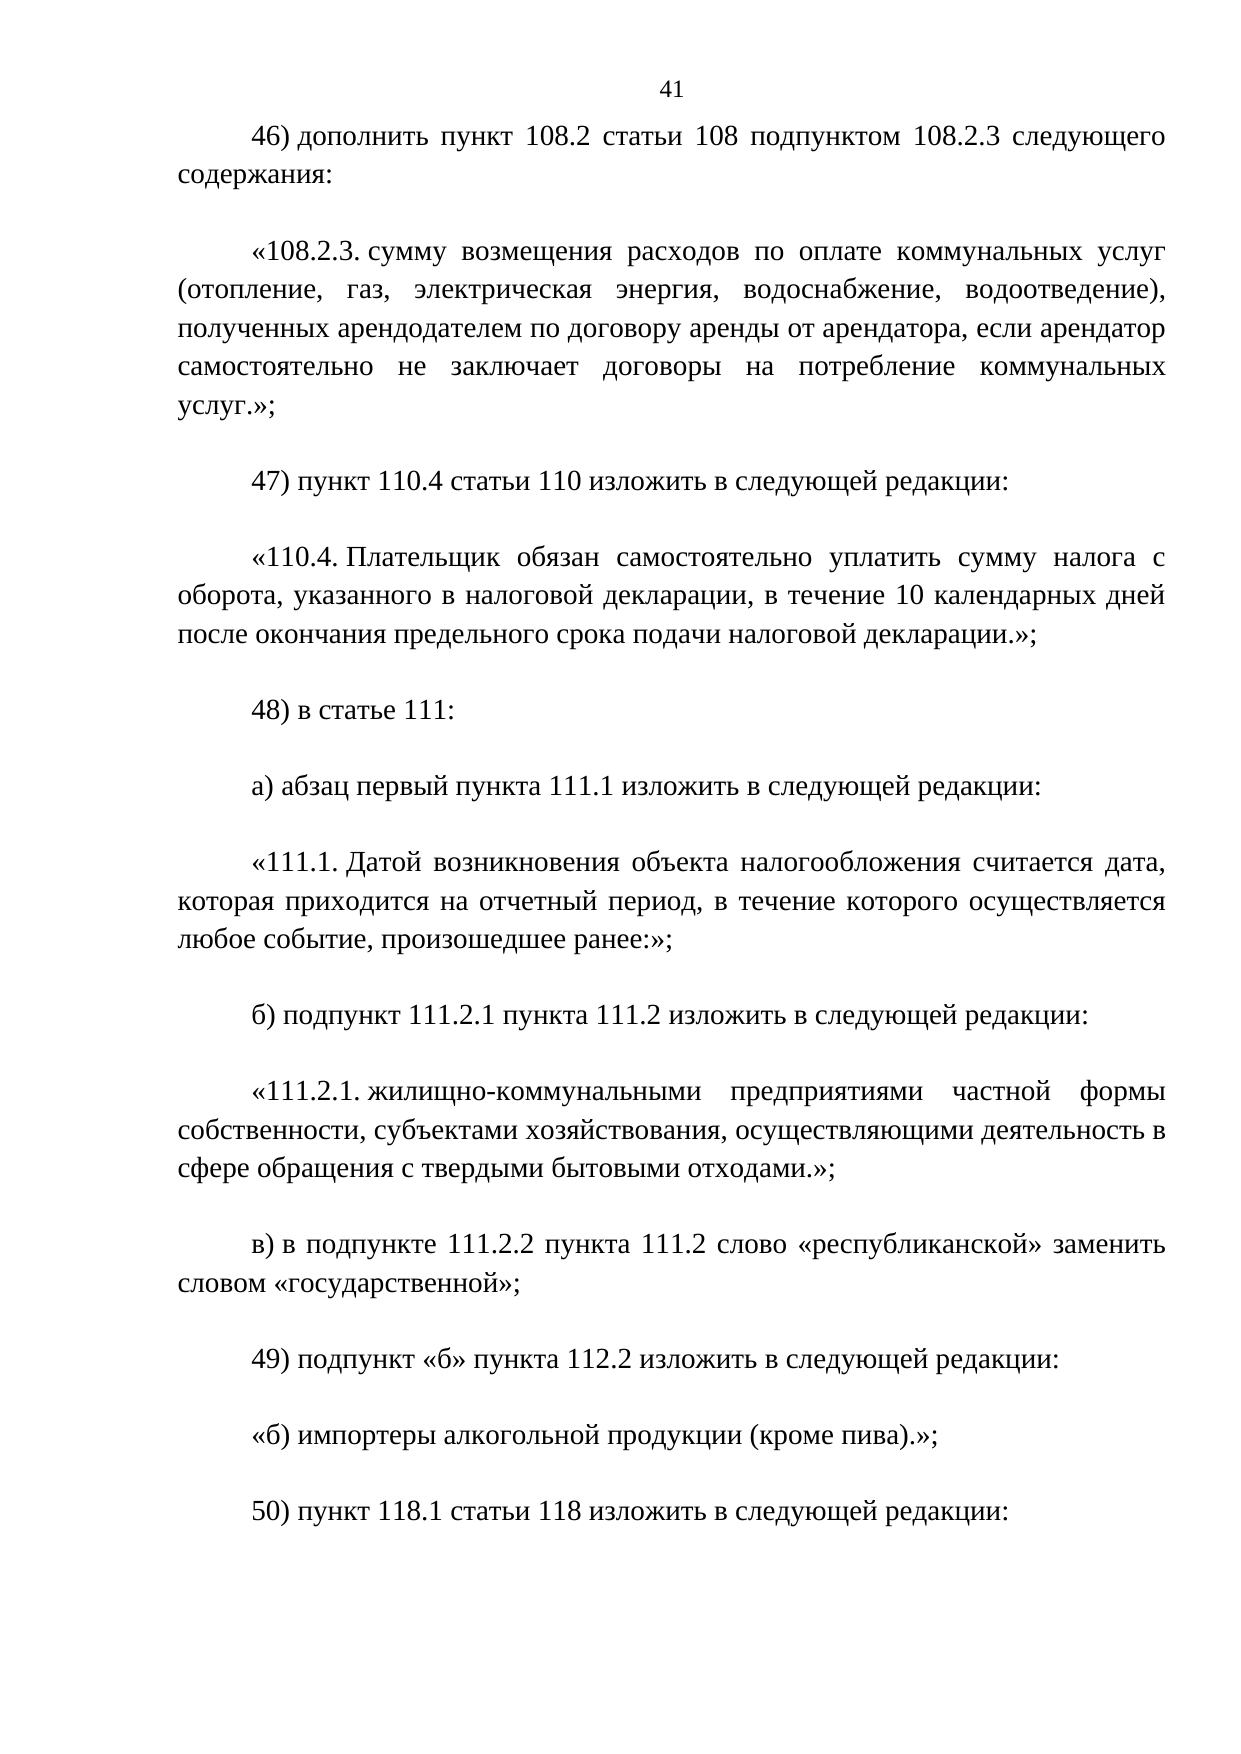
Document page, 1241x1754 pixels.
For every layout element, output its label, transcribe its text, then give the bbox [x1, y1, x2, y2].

text б) подпункт 111.2.1 пункта 111.2 изложить в следующей редакции: [177, 997, 1167, 1031]
text 49) подпункт «б» пункта 112.2 изложить в следующей редакции: [177, 1341, 1167, 1374]
text в) в подпункте 111.2.2 пункта 111.2 слово «республиканской» заменить словом «государственной»; [177, 1226, 1167, 1298]
text 47) пункт 110.4 статьи 110 изложить в следующей редакции: [177, 463, 1167, 496]
text «110.4. Плательщик обязан самостоятельно уплатить сумму налога с оборота, указанного в налоговой декларации, в течение 10 календарных дней после окончания предельного срока подачи налоговой декларации.»; [177, 539, 1167, 649]
text «111.1. Датой возникновения объекта налогообложения считается дата, которая приходится на отчетный период, в течение которого осуществляется любое событие, произошедшее ранее:»; [177, 844, 1167, 955]
text 46) дополнить пункт 108.2 статьи 108 подпунктом 108.2.3 следующего содержания: [177, 118, 1167, 190]
text «б) импортеры алкогольной продукции (кроме пива).»; [177, 1417, 1167, 1451]
text «111.2.1. жилищно-коммунальными предприятиями частной формы собственности, субъектами хозяйствования, осуществляющими деятельность в сфере обращения с твердыми бытовыми отходами.»; [177, 1073, 1167, 1184]
text а) абзац первый пункта 111.1 изложить в следующей редакции: [177, 768, 1167, 802]
text 50) пункт 118.1 статьи 118 изложить в следующей редакции: [177, 1493, 1167, 1527]
text 48) в статье 111: [177, 692, 1167, 726]
text «108.2.3. сумму возмещения расходов по оплате коммунальных услуг (отопление, газ, электрическая энергия, водоснабжение, водоотведение), полученных арендодателем по договору аренды от арендатора, если арендатор самостоятельно не заключает договоры на потребление коммунальных услуг.»; [177, 233, 1167, 420]
